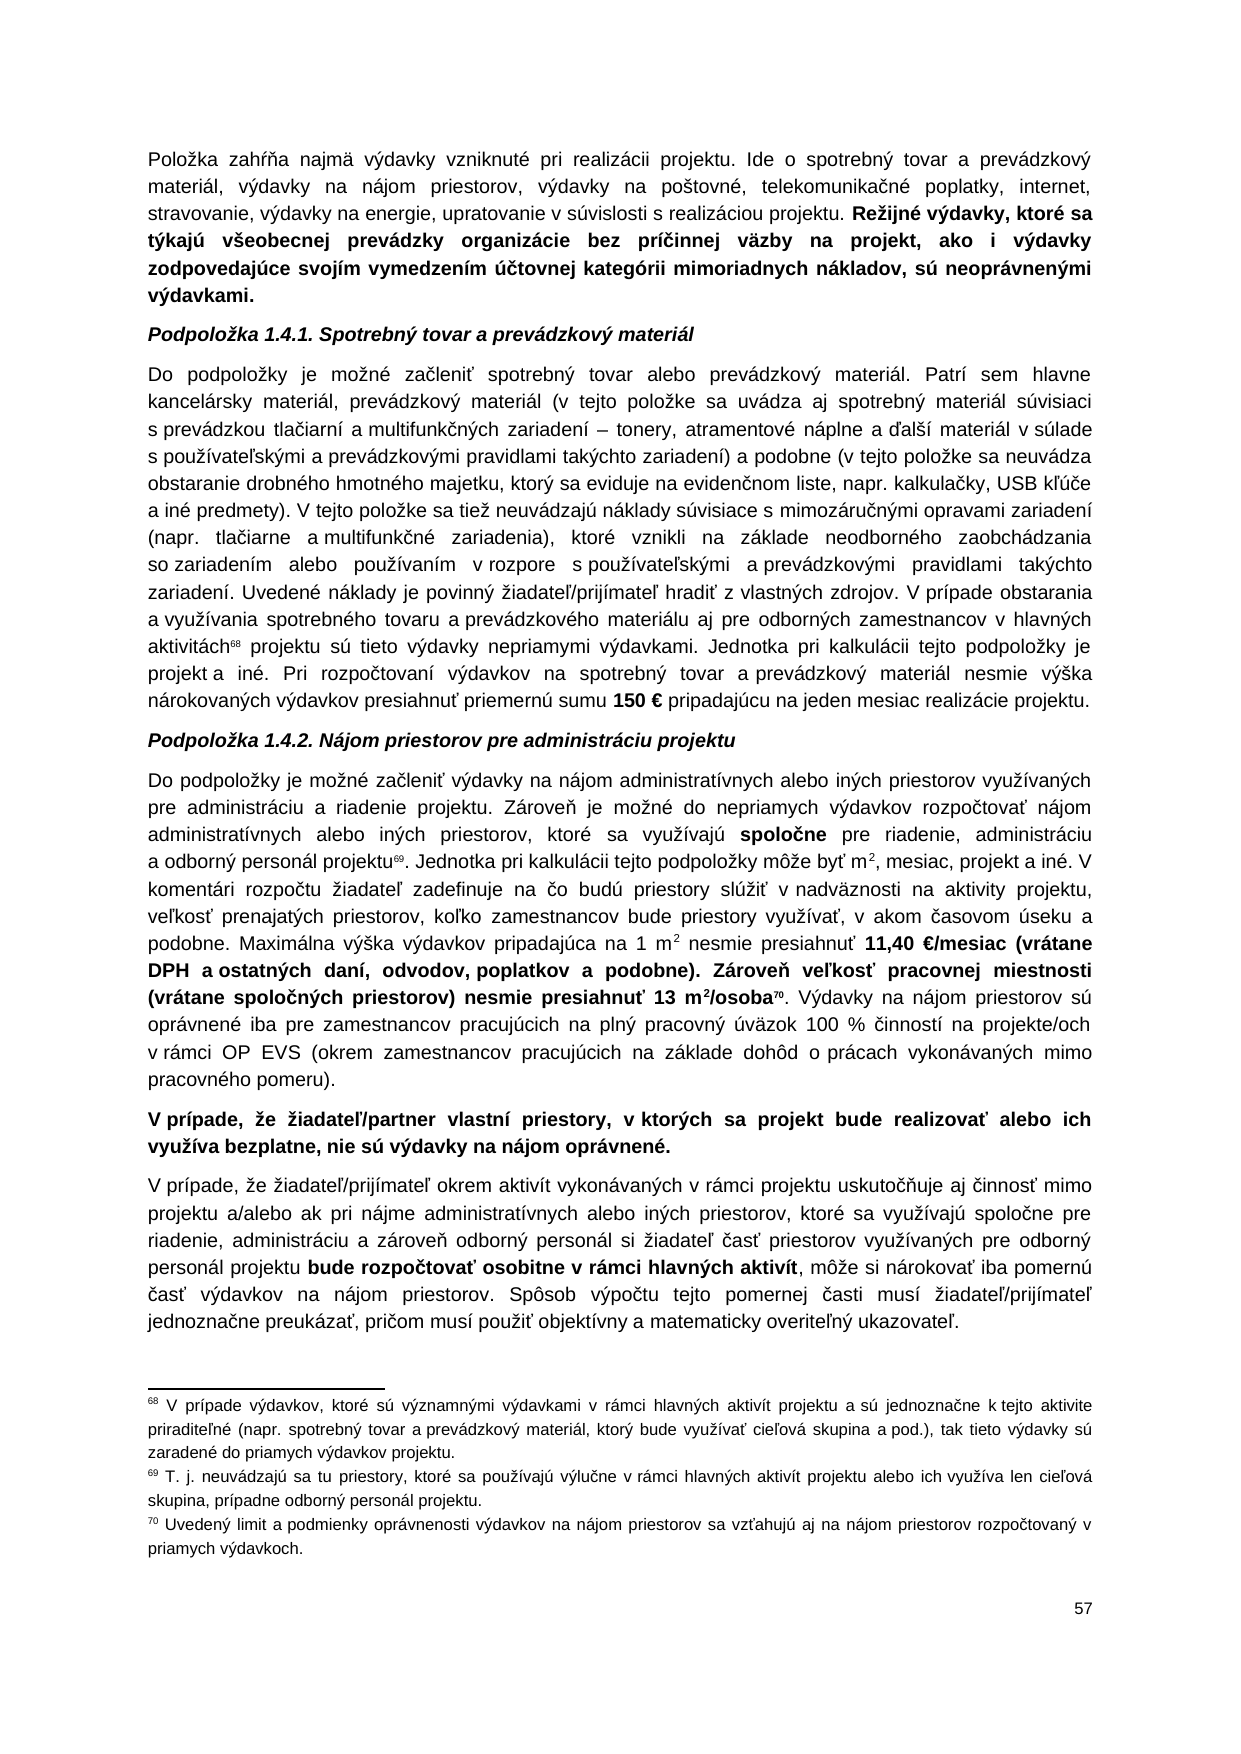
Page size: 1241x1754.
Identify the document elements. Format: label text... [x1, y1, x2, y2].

text Do podpoložky je možné začleniť spotrebný tovar alebo prevádzkový materiál. Patrí sem hlavne kancelársky materiál, prevádzkový materiál (v tejto položke sa uvádza aj spotrebný materiál súvisiaci s prevádzkou tlačiarní a multifunkčných zariadení – tonery, atramentové náplne a ďalší materiál v súlade s používateľskými a prevádzkovými pravidlami takýchto zariadení) a podobne (v tejto položke sa neuvádza obstaranie drobného hmotného majetku, ktorý sa eviduje na evidenčnom liste, napr. kalkulačky, USB kľúče a iné predmety). V tejto položke sa tiež neuvádzajú náklady súvisiace s mimozáručnými opravami zariadení (napr. tlačiarne a multifunkčné zariadenia), ktoré vznikli na základe neodborného zaobchádzania so zariadením alebo používaním v rozpore s používateľskými a prevádzkovými pravidlami takýchto zariadení. Uvedené náklady je povinný žiadateľ/prijímateľ hradiť z vlastných zdrojov. V prípade obstarania a využívania spotrebného tovaru a prevádzkového materiálu aj pre odborných zamestnancov v hlavných aktivitách projektu sú tieto výdavky nepriamymi výdavkami. Jednotka pri kalkulácii tejto podpoložky je projekt a iné. Pri rozpočtovaní výdavkov na spotrebný tovar a prevádzkový materiál nesmie výška nárokovaných výdavkov presiahnuť priemernú sumu 150 € pripadajúcu na jeden mesiac realizácie projektu. [148, 363, 1092, 712]
text V prípade, že žiadateľ/prijímateľ okrem aktivít vykonávaných v rámci projektu uskutočňuje aj činnosť mimo projektu a/alebo ak pri nájme administratívnych alebo iných priestorov, ktoré sa využívajú spoločne pre riadenie, administráciu a zároveň odborný personál si žiadateľ časť priestorov využívaných pre odborný personál projektu bude rozpočtovať osobitne v rámci hlavných aktivít, môže si nárokovať iba pomernú časť výdavkov na nájom priestorov. Spôsob výpočtu tejto pomernej časti musí žiadateľ/prijímateľ jednoznačne preukázať, pričom musí použiť objektívny a matematicky overiteľný ukazovateľ. [148, 1174, 1092, 1333]
text Položka zahŕňa najmä výdavky vzniknuté pri realizácii projektu. Ide o spotrebný tovar a prevádzkový materiál, výdavky na nájom priestorov, výdavky na poštovné, telekomunikačné poplatky, internet, stravovanie, výdavky na energie, upratovanie v súvislosti s realizáciou projektu. Režijné výdavky, ktoré sa týkajú všeobecnej prevádzky organizácie bez príčinnej väzby na projekt, ako i výdavky zodpovedajúce svojím vymedzením účtovnej kategórii mimoriadnych nákladov, sú neoprávnenými výdavkami. [148, 148, 1092, 306]
text V prípade, že žiadateľ/partner vlastní priestory, v ktorých sa projekt bude realizovať alebo ich využíva bezplatne, nie sú výdavky na nájom oprávnené. [148, 1107, 1092, 1157]
text Podpoložka 1.4.1. Spotrebný tovar a prevádzkový materiál [148, 323, 1092, 346]
text Podpoložka 1.4.2. Nájom priestorov pre administráciu projektu [148, 729, 1092, 752]
text Do podpoložky je možné začleniť výdavky na nájom administratívnych alebo iných priestorov využívaných pre administráciu a riadenie projektu. Zároveň je možné do nepriamych výdavkov rozpočtovať nájom administratívnych alebo iných priestorov, ktoré sa využívajú spoločne pre riadenie, administráciu a odborný personál projektu. Jednotka pri kalkulácii tejto podpoložky môže byť m2, mesiac, projekt a iné. V komentári rozpočtu žiadateľ zadefinuje na čo budú priestory slúžiť v nadväznosti na aktivity projektu, veľkosť prenajatých priestorov, koľko zamestnancov bude priestory využívať, v akom časovom úseku a podobne. Maximálna výška výdavkov pripadajúca na 1 m2 nesmie presiahnuť 11,40 €/mesiac (vrátane DPH a ostatných daní, odvodov, poplatkov a podobne). Zároveň veľkosť pracovnej miestnosti (vrátane spoločných priestorov) nesmie presiahnuť 13 m2/osoba. Výdavky na nájom priestorov sú oprávnené iba pre zamestnancov pracujúcich na plný pracovný úväzok 100 % činností na projekte/och v rámci OP EVS (okrem zamestnancov pracujúcich na základe dohôd o prácach vykonávaných mimo pracovného pomeru). [148, 769, 1092, 1090]
